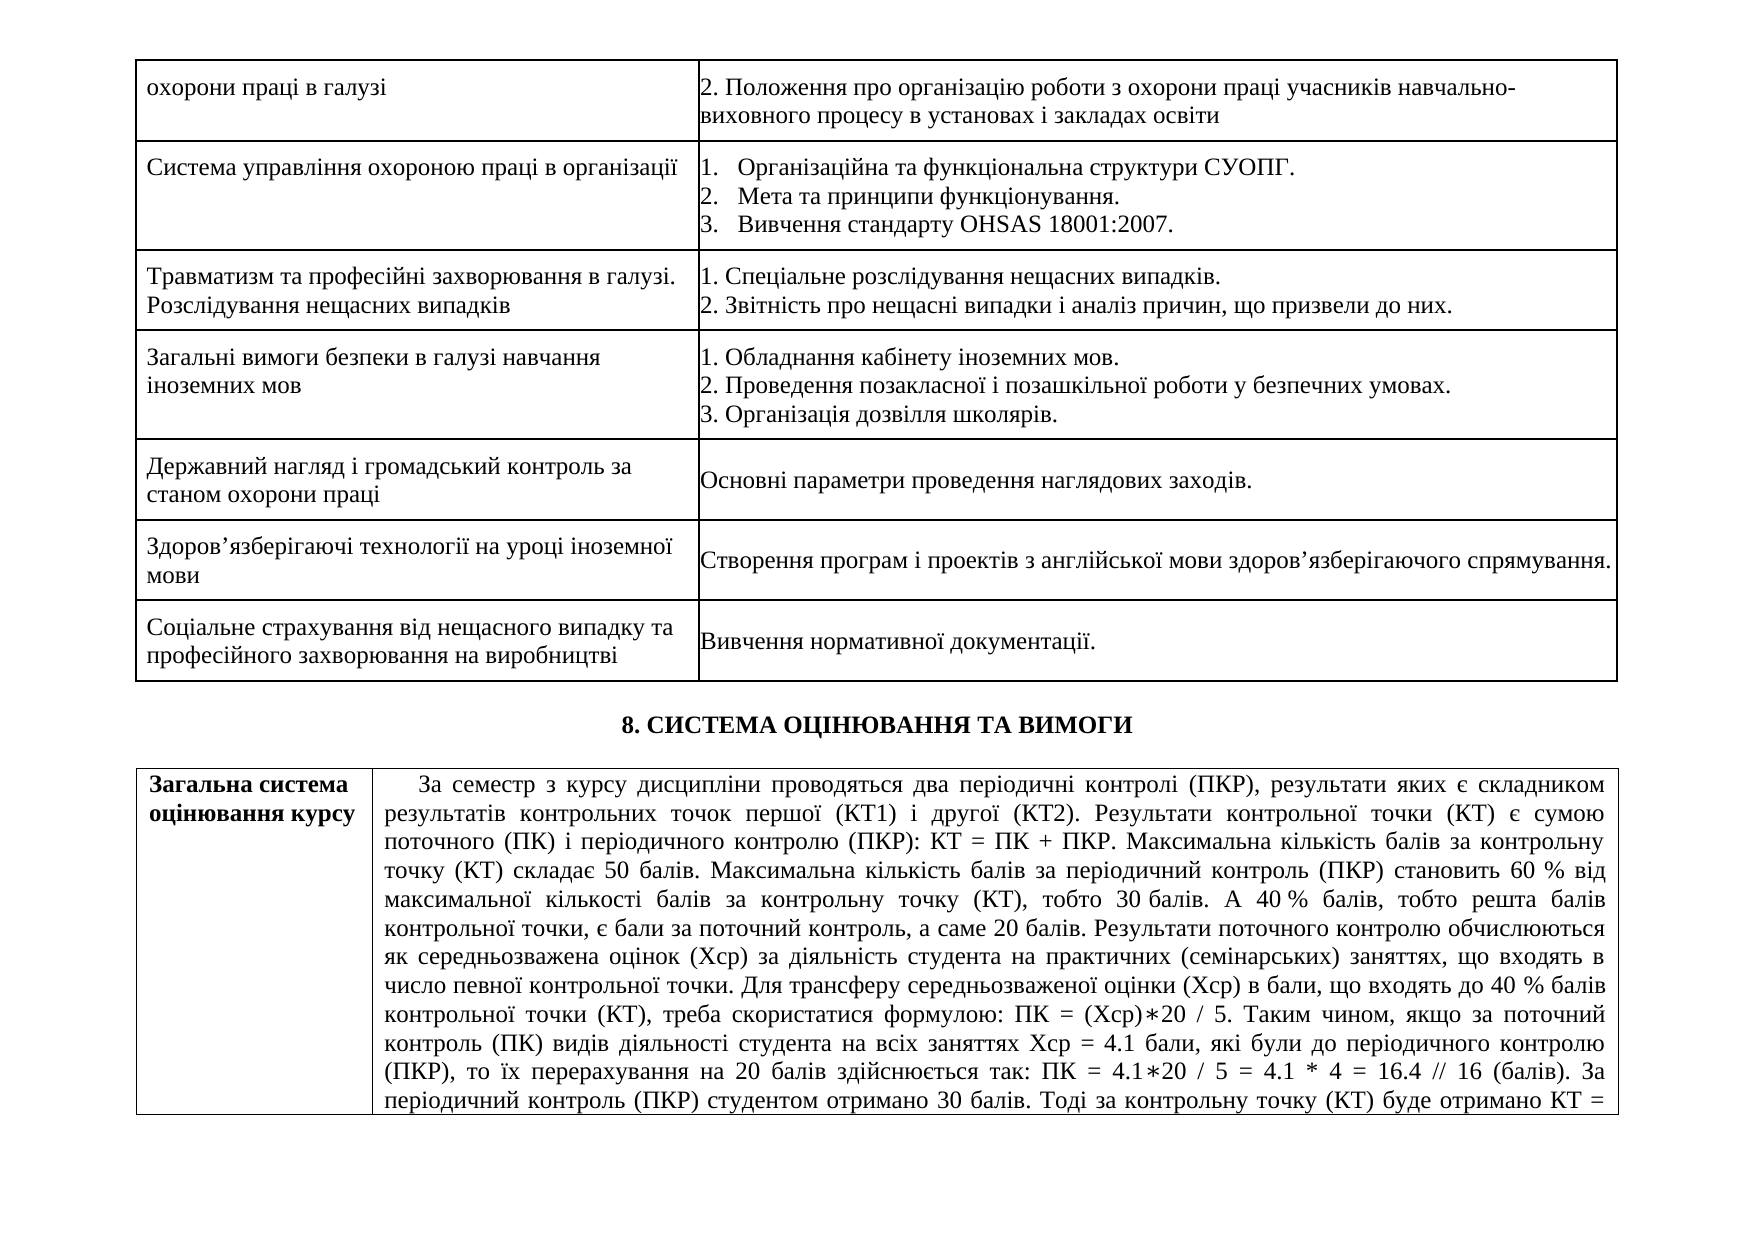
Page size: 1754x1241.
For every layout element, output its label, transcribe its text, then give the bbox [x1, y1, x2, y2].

table_cell Здоров’язберігаючі технології на уроці іноземної мови [137, 521, 698, 599]
table_cell Створення програм і проектів з англійської мови здоров’язберігаючого спрямування. [700, 521, 1616, 599]
table_cell 1. Організаційна та функціональна структури СУОПГ. 2. Мета та принципи функціонування. 3. Вивчення стандарту OHSAS 18001:2007. [700, 142, 1616, 249]
table_cell Вивчення нормативної документації. [700, 601, 1616, 679]
table_cell Загальні вимоги безпеки в галузі навчання іноземних мов [137, 331, 698, 438]
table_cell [700, 61, 1616, 139]
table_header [373, 769, 1618, 1114]
table_cell Система управління охороною праці в організації [137, 142, 698, 249]
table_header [137, 769, 372, 1114]
table_cell Основні параметри проведення наглядових заходів. [700, 440, 1616, 519]
text 8. Система оцінювання та вимоги [118, 710, 1636, 739]
table_cell Державний нагляд і громадський контроль за станом охорони праці [137, 440, 698, 519]
table_cell Травматизм та професійні захворювання в галузі. Розслідування нещасних випадків [137, 251, 698, 329]
table_cell 1. Спеціальне розслідування нещасних випадків. 2. Звітність про нещасні випадки і аналіз причин, що призвели до них. [700, 251, 1616, 329]
table_cell Соціальне страхування від нещасного випадку та професійного захворювання на виробництві [137, 601, 698, 679]
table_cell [137, 61, 698, 139]
table_cell 1. Обладнання кабінету іноземних мов. 2. Проведення позакласної і позашкільної роботи у безпечних умовах. 3. Організація дозвілля школярів. [700, 331, 1616, 438]
